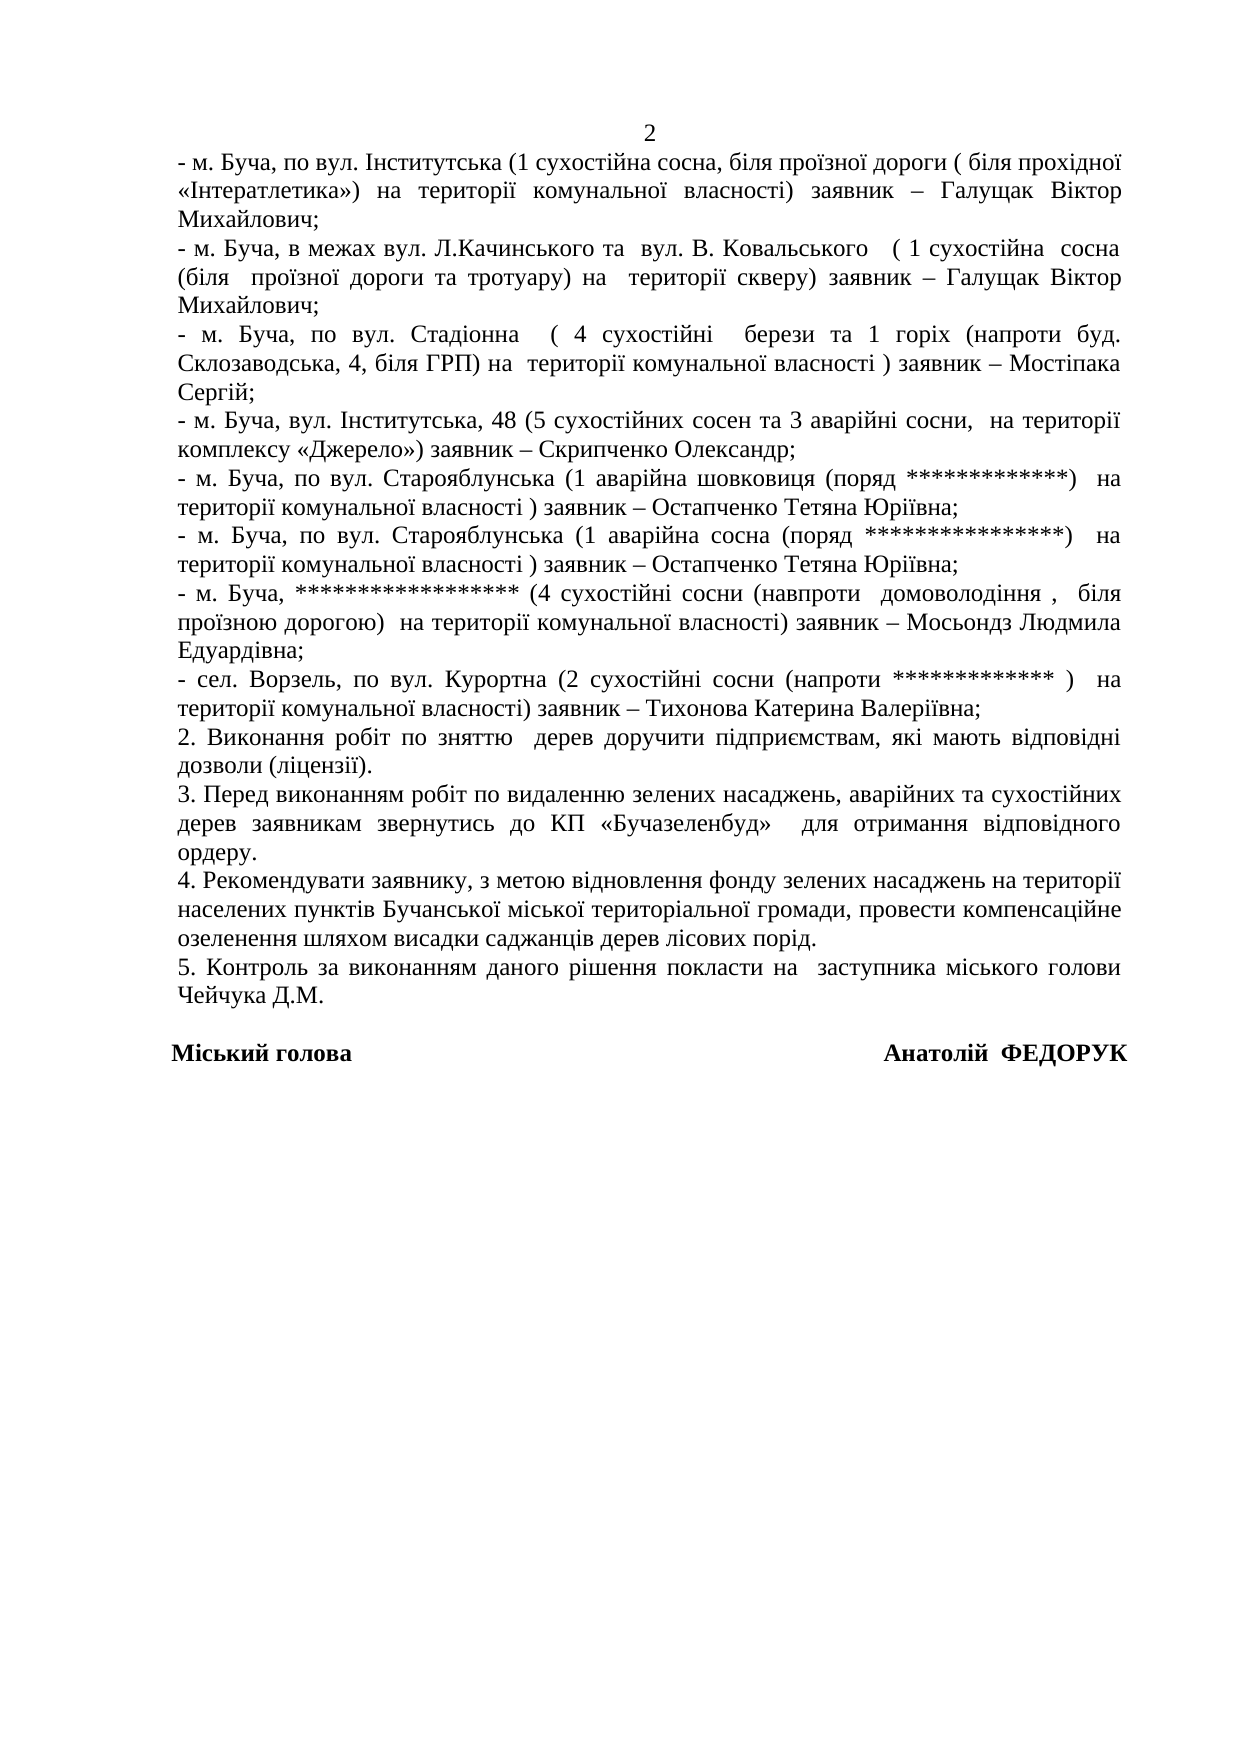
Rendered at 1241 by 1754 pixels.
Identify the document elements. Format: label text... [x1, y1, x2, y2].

text 3. Перед виконанням робіт по видаленню зелених насаджень, аварійних та сухостійних дерев заявникам звернутись до КП «Бучазеленбуд» для отримання відповідного ордеру. [177, 779, 1122, 866]
text - сел. Ворзель, по вул. Курортна (2 сухостійні сосни (напроти ************* ) на території комунальної власності) заявник – Тихонова Катерина Валеріївна; [177, 664, 1122, 722]
text - м. Буча, по вул. Старояблунська (1 аварійна шовковиця (поряд *************) на території комунальної власності ) заявник – Остапченко Тетяна Юріївна; [177, 463, 1122, 521]
text - м. Буча, в межах вул. Л.Качинського та вул. В. Ковальського ( 1 сухостійна сосна (біля проїзної дороги та тротуару) на території скверу) заявник – Галущак Віктор Михайлович; [177, 233, 1122, 319]
text - м. Буча, по вул. Інститутська (1 сухостійна сосна, біля проїзної дороги ( біля прохідної «Інтератлетика») на території комунальної власності) заявник – Галущак Віктор Михайлович; [177, 147, 1122, 233]
text 2 [177, 118, 1122, 147]
text 2. Виконання робіт по зняттю дерев доручити підприємствам, які мають відповідні дозволи (ліцензії). [177, 722, 1122, 779]
text Міський голова Анатолій ФЕДОРУК [171, 1038, 1128, 1067]
text - м. Буча, по вул. Стадіонна ( 4 сухостійні берези та 1 горіх (напроти буд. Склозаводська, 4, біля ГРП) на території комунальної власності ) заявник – Мостіпака Сергій; [177, 319, 1122, 406]
text - м. Буча, по вул. Старояблунська (1 аварійна сосна (поряд ****************) на території комунальної власності ) заявник – Остапченко Тетяна Юріївна; [177, 521, 1122, 578]
text - м. Буча, ****************** (4 сухостійні сосни (навпроти домоволодіння , біля проїзною дорогою) на території комунальної власності) заявник – Мосьондз Людмила Едуардівна; [177, 578, 1122, 664]
text - м. Буча, вул. Інститутська, 48 (5 сухостійних сосен та 3 аварійні сосни, на території комплексу «Джерело») заявник – Скрипченко Олександр; [177, 406, 1122, 463]
text 5. Контроль за виконанням даного рішення покласти на заступника міського голови Чейчука Д.М. [177, 952, 1122, 1009]
text 4. Рекомендувати заявнику, з метою відновлення фонду зелених насаджень на території населених пунктів Бучанської міської територіальної громади, провести компенсаційне озеленення шляхом висадки саджанців дерев лісових порід. [177, 866, 1122, 952]
